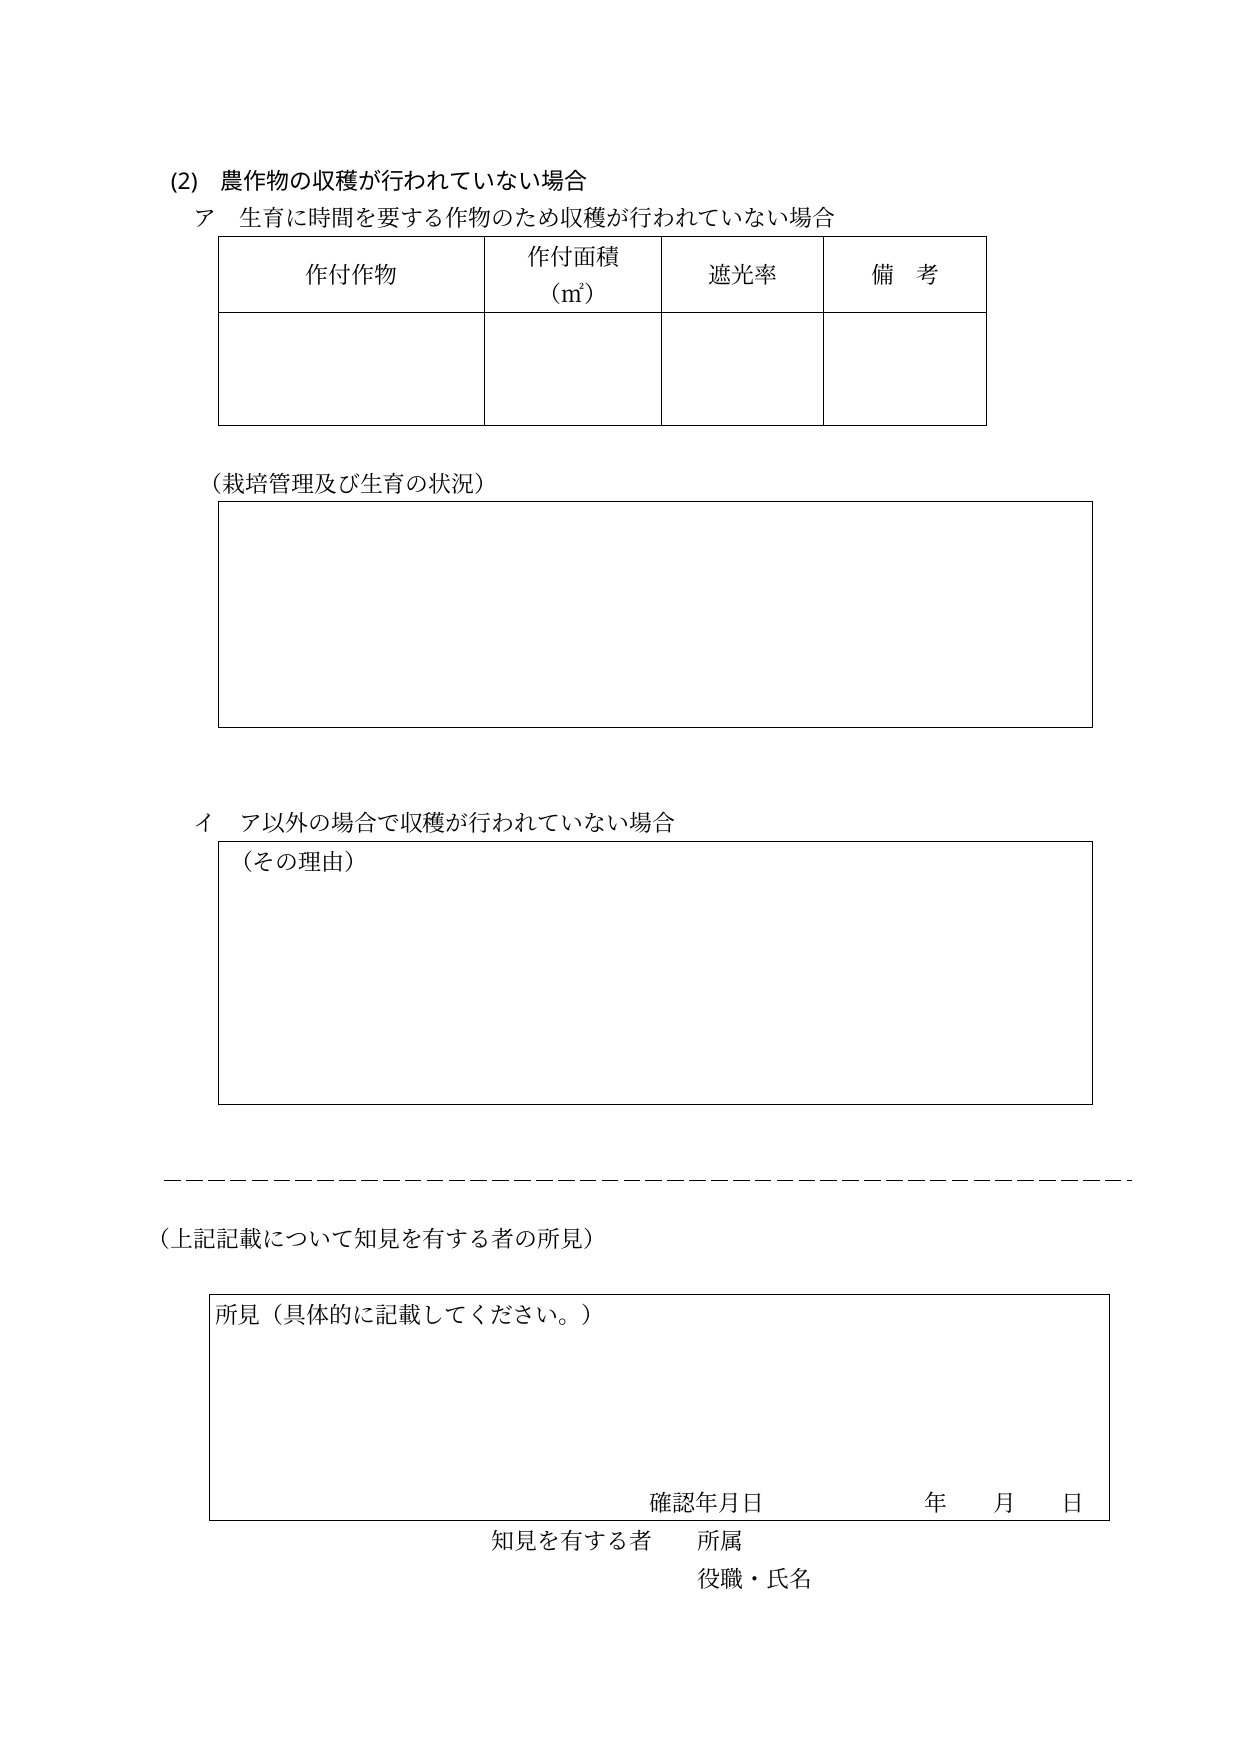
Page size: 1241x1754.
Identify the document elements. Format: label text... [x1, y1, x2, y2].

text 知見を有する者 所属 [148, 1521, 1092, 1558]
table_header 作付面積 （㎡） [485, 237, 661, 312]
table_header [164, 1180, 1132, 1219]
table_header （その理由） [219, 842, 1092, 1104]
table_header [219, 502, 1092, 727]
table_header 作付作物 [219, 237, 484, 312]
table_header 備 考 [824, 237, 986, 312]
text 役職・氏名 [148, 1558, 1092, 1596]
table_cell [824, 313, 986, 425]
table_header 所見（具体的に記載してください。） 確認年月日 年 月 日 [210, 1295, 1109, 1520]
text （上記記載について知見を有する者の所見） [148, 1219, 1092, 1256]
text イ ア以外の場合で収穫が行われていない場合 [148, 803, 1092, 841]
text （栽培管理及び生育の状況） [148, 464, 1092, 501]
table_header 遮光率 [662, 237, 823, 312]
table_cell [662, 313, 823, 425]
table_cell [219, 313, 484, 425]
text (2) 農作物の収穫が行われていない場合 [148, 161, 1092, 198]
table_cell [485, 313, 661, 425]
text ア 生育に時間を要する作物のため収穫が行われていない場合 [148, 198, 1092, 236]
